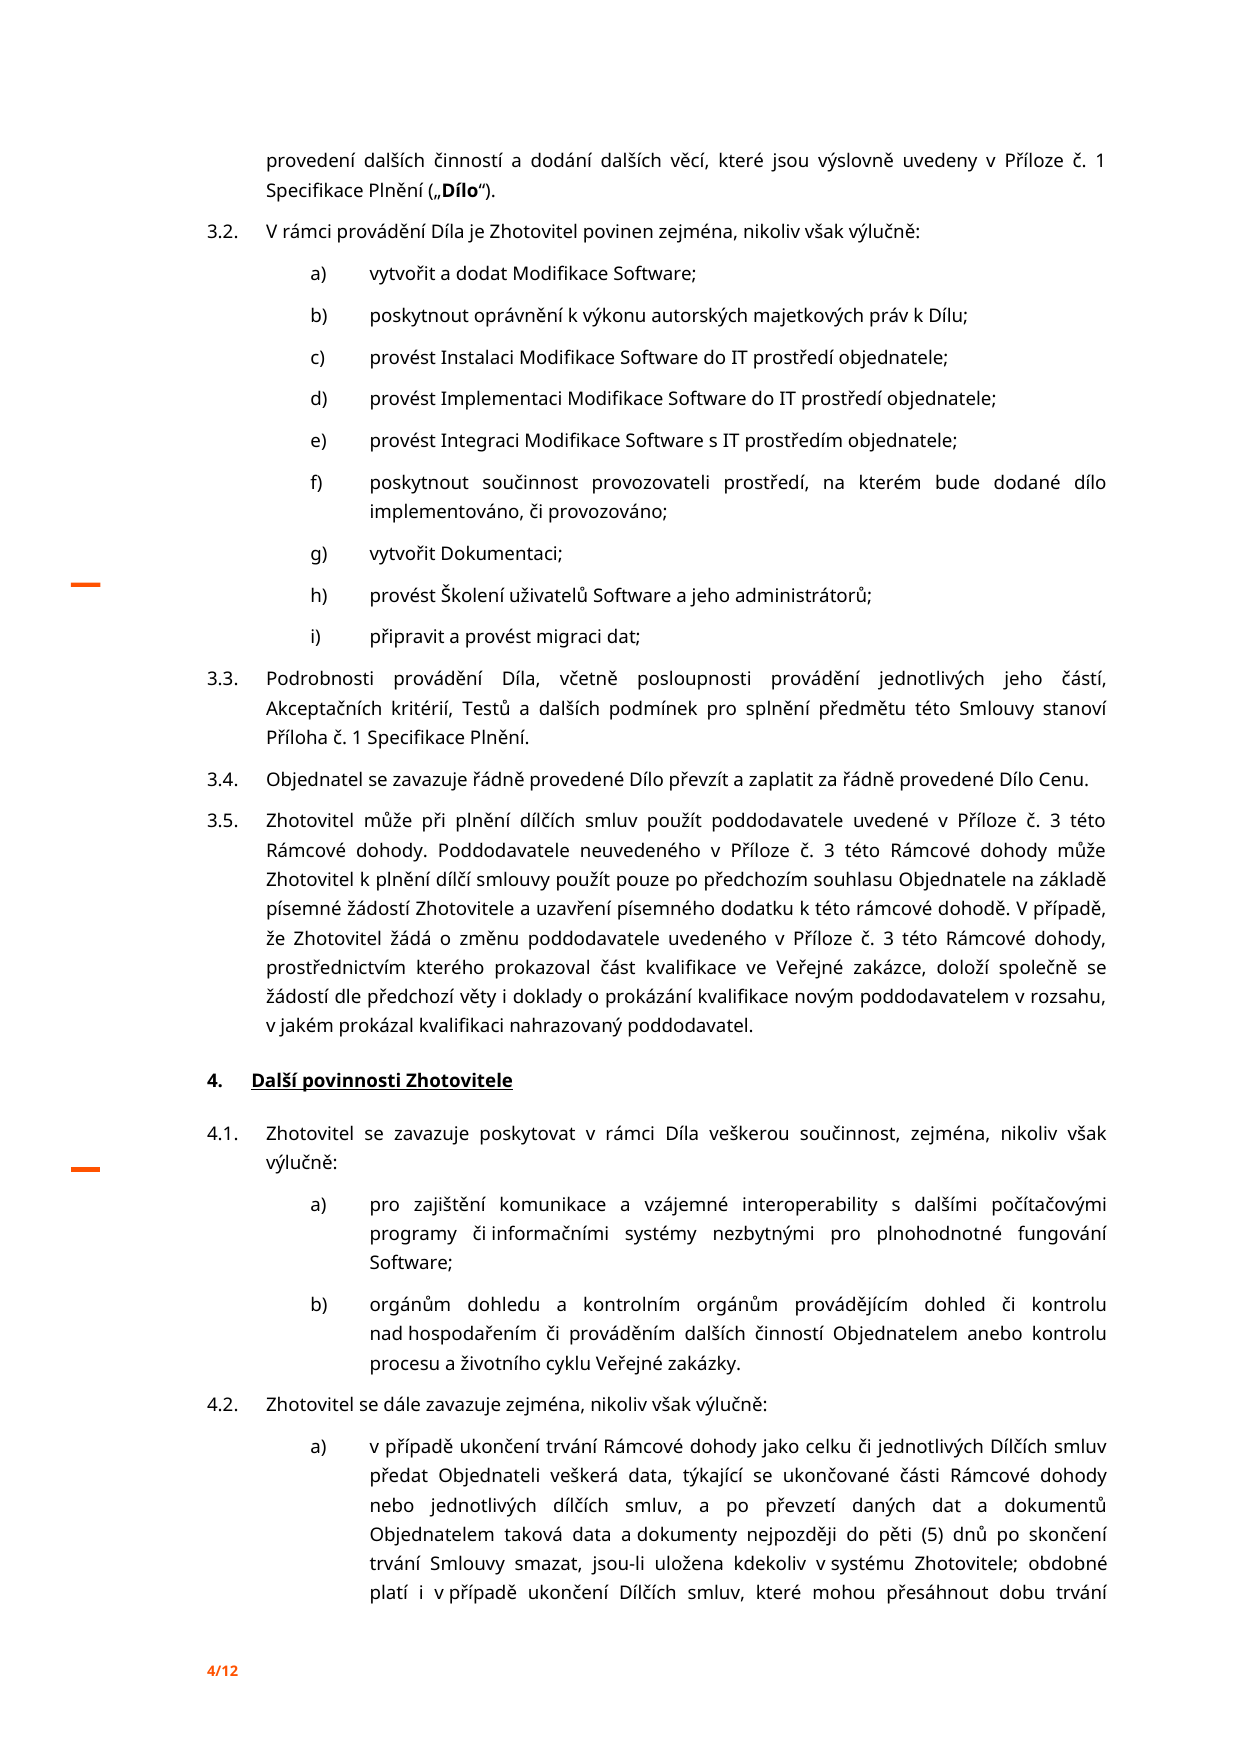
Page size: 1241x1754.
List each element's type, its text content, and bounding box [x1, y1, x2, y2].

list V rámci provádění Díla je Zhotovitel povinen zejména, nikoliv však výlučně: [207, 219, 1107, 244]
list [207, 148, 1107, 202]
text poskytnout oprávnění k výkonu autorských majetkových práv k Dílu; [310, 302, 1107, 328]
list Zhotovitel může při plnění dílčích smluv použít poddodavatele uvedené v Příloze č. 3 této Rámcové dohody. Poddodavatele neuvedeného v Příloze č. 3 této Rámcové dohody může Zhotovitel k plnění dílčí smlouvy použít pouze po předchozím souhlasu Objednatele na základě písemné žádostí Zhotovitele a uzavření písemného dodatku k této rámcové dohodě. V případě, že Zhotovitel žádá o změnu poddodavatele uvedeného v Příloze č. 3 této Rámcové dohody, prostřednictvím kterého prokazoval část kvalifikace ve Veřejné zakázce, doloží společně se žádostí dle předchozí věty i doklady o prokázání kvalifikace novým poddodavatelem v rozsahu, v jakém prokázal kvalifikaci nahrazovaný poddodavatel. [207, 808, 1107, 1038]
text připravit a provést migraci dat; [310, 624, 1107, 649]
list Zhotovitel se zavazuje poskytovat v rámci Díla veškerou součinnost, zejména, nikoliv však výlučně: [207, 1120, 1107, 1175]
text orgánům dohledu a kontrolním orgánům provádějícím dohled či kontrolu nad hospodařením či prováděním dalších činností Objednatelem anebo kontrolu procesu a životního cyklu Veřejné zakázky. [310, 1291, 1107, 1375]
text provést Školení uživatelů Software a jeho administrátorů; [310, 582, 1107, 608]
list Zhotovitel se dále zavazuje zejména, nikoliv však výlučně: [207, 1392, 1107, 1417]
list Podrobnosti provádění Díla, včetně posloupnosti provádění jednotlivých jeho částí, Akceptačních kritérií, Testů a dalších podmínek pro splnění předmětu této Smlouvy stanoví Příloha č. 1 Specifikace Plnění. [207, 666, 1107, 750]
text poskytnout součinnost provozovateli prostředí, na kterém bude dodané dílo implementováno, či provozováno; [310, 469, 1107, 524]
list Objednatel se zavazuje řádně provedené Dílo převzít a zaplatit za řádně provedené Dílo Cenu. [207, 766, 1107, 791]
text provést Integraci Modifikace Software s IT prostředím objednatele; [310, 427, 1107, 453]
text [310, 1433, 1107, 1605]
subtitle Další povinnosti Zhotovitele [207, 1067, 1107, 1092]
text vytvořit a dodat Modifikace Software; [310, 260, 1107, 286]
text provést Instalaci Modifikace Software do IT prostředí objednatele; [310, 344, 1107, 369]
text provést Implementaci Modifikace Software do IT prostředí objednatele; [310, 386, 1107, 411]
text pro zajištění komunikace a vzájemné interoperability s dalšími počítačovými programy či informačními systémy nezbytnými pro plnohodnotné fungování Software; [310, 1191, 1107, 1275]
text vytvořit Dokumentaci; [310, 540, 1107, 566]
